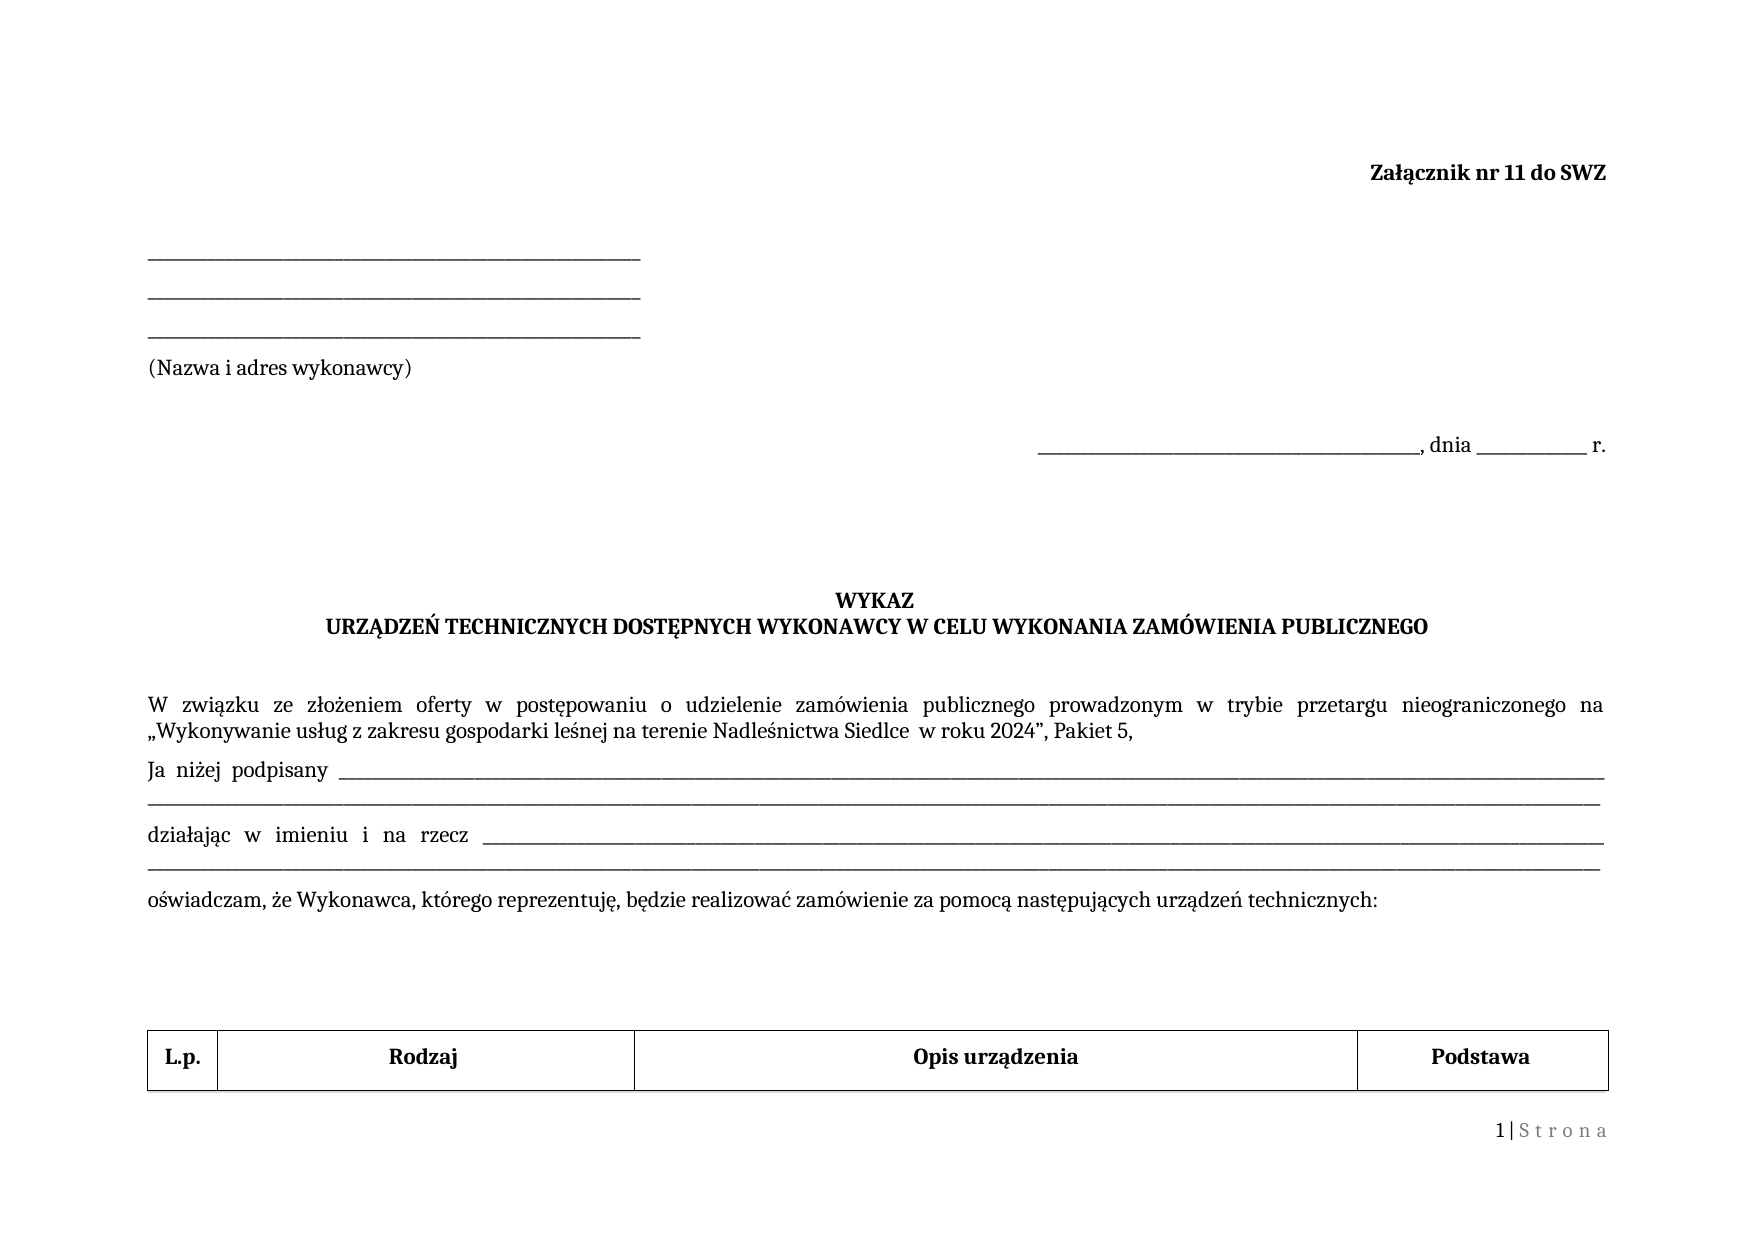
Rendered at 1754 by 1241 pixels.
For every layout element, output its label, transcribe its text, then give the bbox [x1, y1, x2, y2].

table_header L.p. [148, 1031, 217, 1090]
text Ja niżej podpisany _____________________________________________________________________________________________________________________________________________________ ___________________________________________________________________________________________________________________________________________________________________________ [148, 757, 1606, 809]
text W związku ze złożeniem oferty w postępowaniu o udzielenie zamówienia publicznego prowadzonym w trybie przetargu nieograniczonego na „Wykonywanie usług z zakresu gospodarki leśnej na terenie Nadleśnictwa Siedlce w roku 2024”, Pakiet 5, [148, 692, 1606, 744]
text __________________________________________________________ [148, 316, 1606, 342]
text (Nazwa i adres wykonawcy) [148, 354, 1606, 381]
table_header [635, 1031, 1357, 1090]
text __________________________________________________________ [148, 238, 1606, 264]
text Załącznik nr 11 do SWZ [148, 160, 1606, 186]
text __________________________________________________________ [148, 277, 1606, 303]
text oświadczam, że Wykonawca, którego reprezentuję, będzie realizować zamówienie za pomocą następujących urządzeń technicznych: [148, 887, 1606, 913]
text _____________________________________________, dnia _____________ r. [148, 432, 1606, 458]
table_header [1358, 1031, 1608, 1090]
text działając w imieniu i na rzecz ____________________________________________________________________________________________________________________________________ ___________________________________________________________________________________________________________________________________________________________________________ [148, 822, 1606, 875]
table_header Rodzaj urządzenia [218, 1031, 634, 1090]
text WYKAZ URZĄDZEŃ TECHNICZNYCH DOSTĘPNYCH WYKONAWCY W CELU WYKONANIA ZAMÓWIENIA PUBLICZNEGO [148, 587, 1606, 640]
